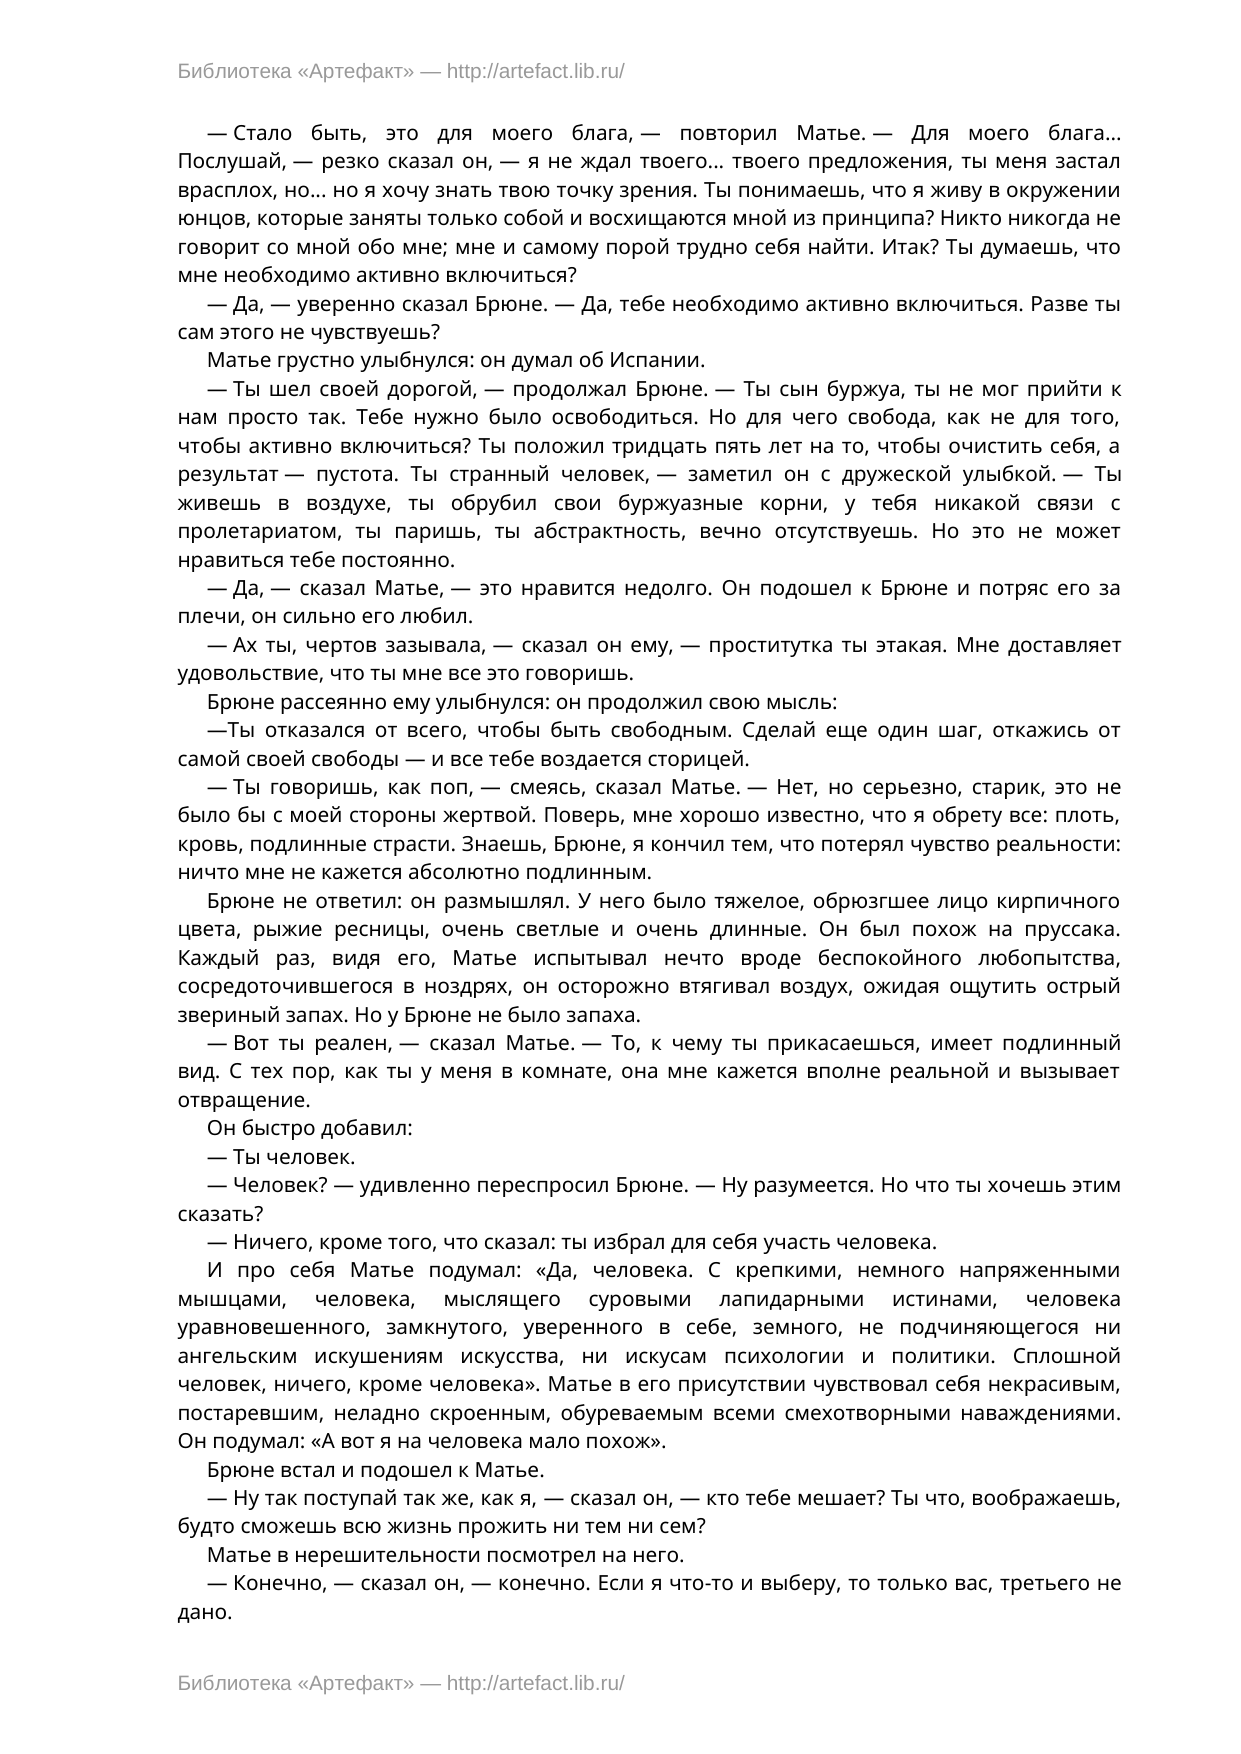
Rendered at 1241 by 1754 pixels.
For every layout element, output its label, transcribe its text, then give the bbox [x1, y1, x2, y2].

text — Да, — уверенно сказал Брюне. — Да, тебе необходимо активно включиться. Разве ты сам этого не чувствуешь? [177, 289, 1122, 346]
text — Стало быть, это для моего блага, — повторил Матье. — Для моего блага... Послушай, — резко сказал он, — я не ждал твоего... твоего предложения, ты меня застал врасплох, но... но я хочу знать твою точку зрения. Ты понимаешь, что я живу в окружении юнцов, которые заняты только собой и восхищаются мной из принципа? Никто никогда не говорит со мной обо мне; мне и самому порой трудно себя найти. Итак? Ты думаешь, что мне необходимо активно включиться? [177, 118, 1122, 289]
text Матье в нерешительности посмотрел на него. [177, 1540, 1122, 1568]
text Брюне встал и подошел к Матье. [177, 1455, 1122, 1483]
text — Ах ты, чертов зазывала, — сказал он ему, — проститутка ты этакая. Мне доставляет удовольствие, что ты мне все это говоришь. [177, 630, 1122, 687]
text — Вот ты реален, — сказал Матье. — То, к чему ты прикасаешься, имеет подлинный вид. С тех пор, как ты у меня в комнате, она мне кажется вполне реальной и вызывает отвращение. [177, 1028, 1122, 1113]
text Брюне не ответил: он размышлял. У него было тяжелое, обрюзгшее лицо кирпичного цвета, рыжие ресницы, очень светлые и очень длинные. Он был похож на пруссака. Каждый раз, видя его, Матье испытывал нечто вроде беспокойного любопытства, сосредоточившегося в ноздрях, он осторожно втягивал воздух, ожидая ощутить острый звериный запах. Но у Брюне не было запаха. [177, 886, 1122, 1028]
text — Ты говоришь, как поп, — смеясь, сказал Матье. — Нет, но серьезно, старик, это не было бы с моей стороны жертвой. Поверь, мне хорошо известно, что я обрету все: плоть, кровь, подлинные страсти. Знаешь, Брюне, я кончил тем, что потерял чувство реальности: ничто мне не кажется абсолютно подлинным. [177, 772, 1122, 886]
text — Конечно, — сказал он, — конечно. Если я что-то и выберу, то только вас, третьего не дано. [177, 1568, 1122, 1625]
text Матье грустно улыбнулся: он думал об Испании. [177, 346, 1122, 374]
text И про себя Матье подумал: «Да, человека. С крепкими, немного напряженными мышцами, человека, мыслящего суровыми лапидарными истинами, человека уравновешенного, замкнутого, уверенного в себе, земного, не подчиняющегося ни ангельским искушениям искусства, ни искусам психологии и политики. Сплошной человек, ничего, кроме человека». Матье в его присутствии чувствовал себя некрасивым, постаревшим, неладно скроенным, обуреваемым всеми смехотворными наваждениями. Он подумал: «А вот я на человека мало похож». [177, 1256, 1122, 1455]
text — Ты человек. [177, 1142, 1122, 1170]
text — Да, — сказал Матье, — это нравится недолго. Он подошел к Брюне и потряс его за плечи, он сильно его любил. [177, 573, 1122, 630]
text —Ты отказался от всего, чтобы быть свободным. Сделай еще один шаг, откажись от самой своей свободы — и все тебе воздается сторицей. [177, 715, 1122, 772]
text Брюне рассеянно ему улыбнулся: он продолжил свою мысль: [177, 687, 1122, 715]
text — Ну так поступай так же, как я, — сказал он, — кто тебе мешает? Ты что, воображаешь, будто сможешь всю жизнь прожить ни тем ни сем? [177, 1483, 1122, 1540]
text Он быстро добавил: [177, 1113, 1122, 1142]
text — Ты шел своей дорогой, — продолжал Брюне. — Ты сын буржуа, ты не мог прийти к нам просто так. Тебе нужно было освободиться. Но для чего свобода, как не для того, чтобы активно включиться? Ты положил тридцать пять лет на то, чтобы очистить себя, а результат — пустота. Ты странный человек, — заметил он с дружеской улыбкой. — Ты живешь в воздухе, ты обрубил свои буржуазные корни, у тебя никакой связи с пролетариатом, ты паришь, ты абстрактность, вечно отсутствуешь. Но это не может нравиться тебе постоянно. [177, 374, 1122, 573]
text — Ничего, кроме того, что сказал: ты избрал для себя участь человека. [177, 1227, 1122, 1256]
text — Человек? — удивленно переспросил Брюне. — Ну разумеется. Но что ты хочешь этим сказать? [177, 1170, 1122, 1227]
